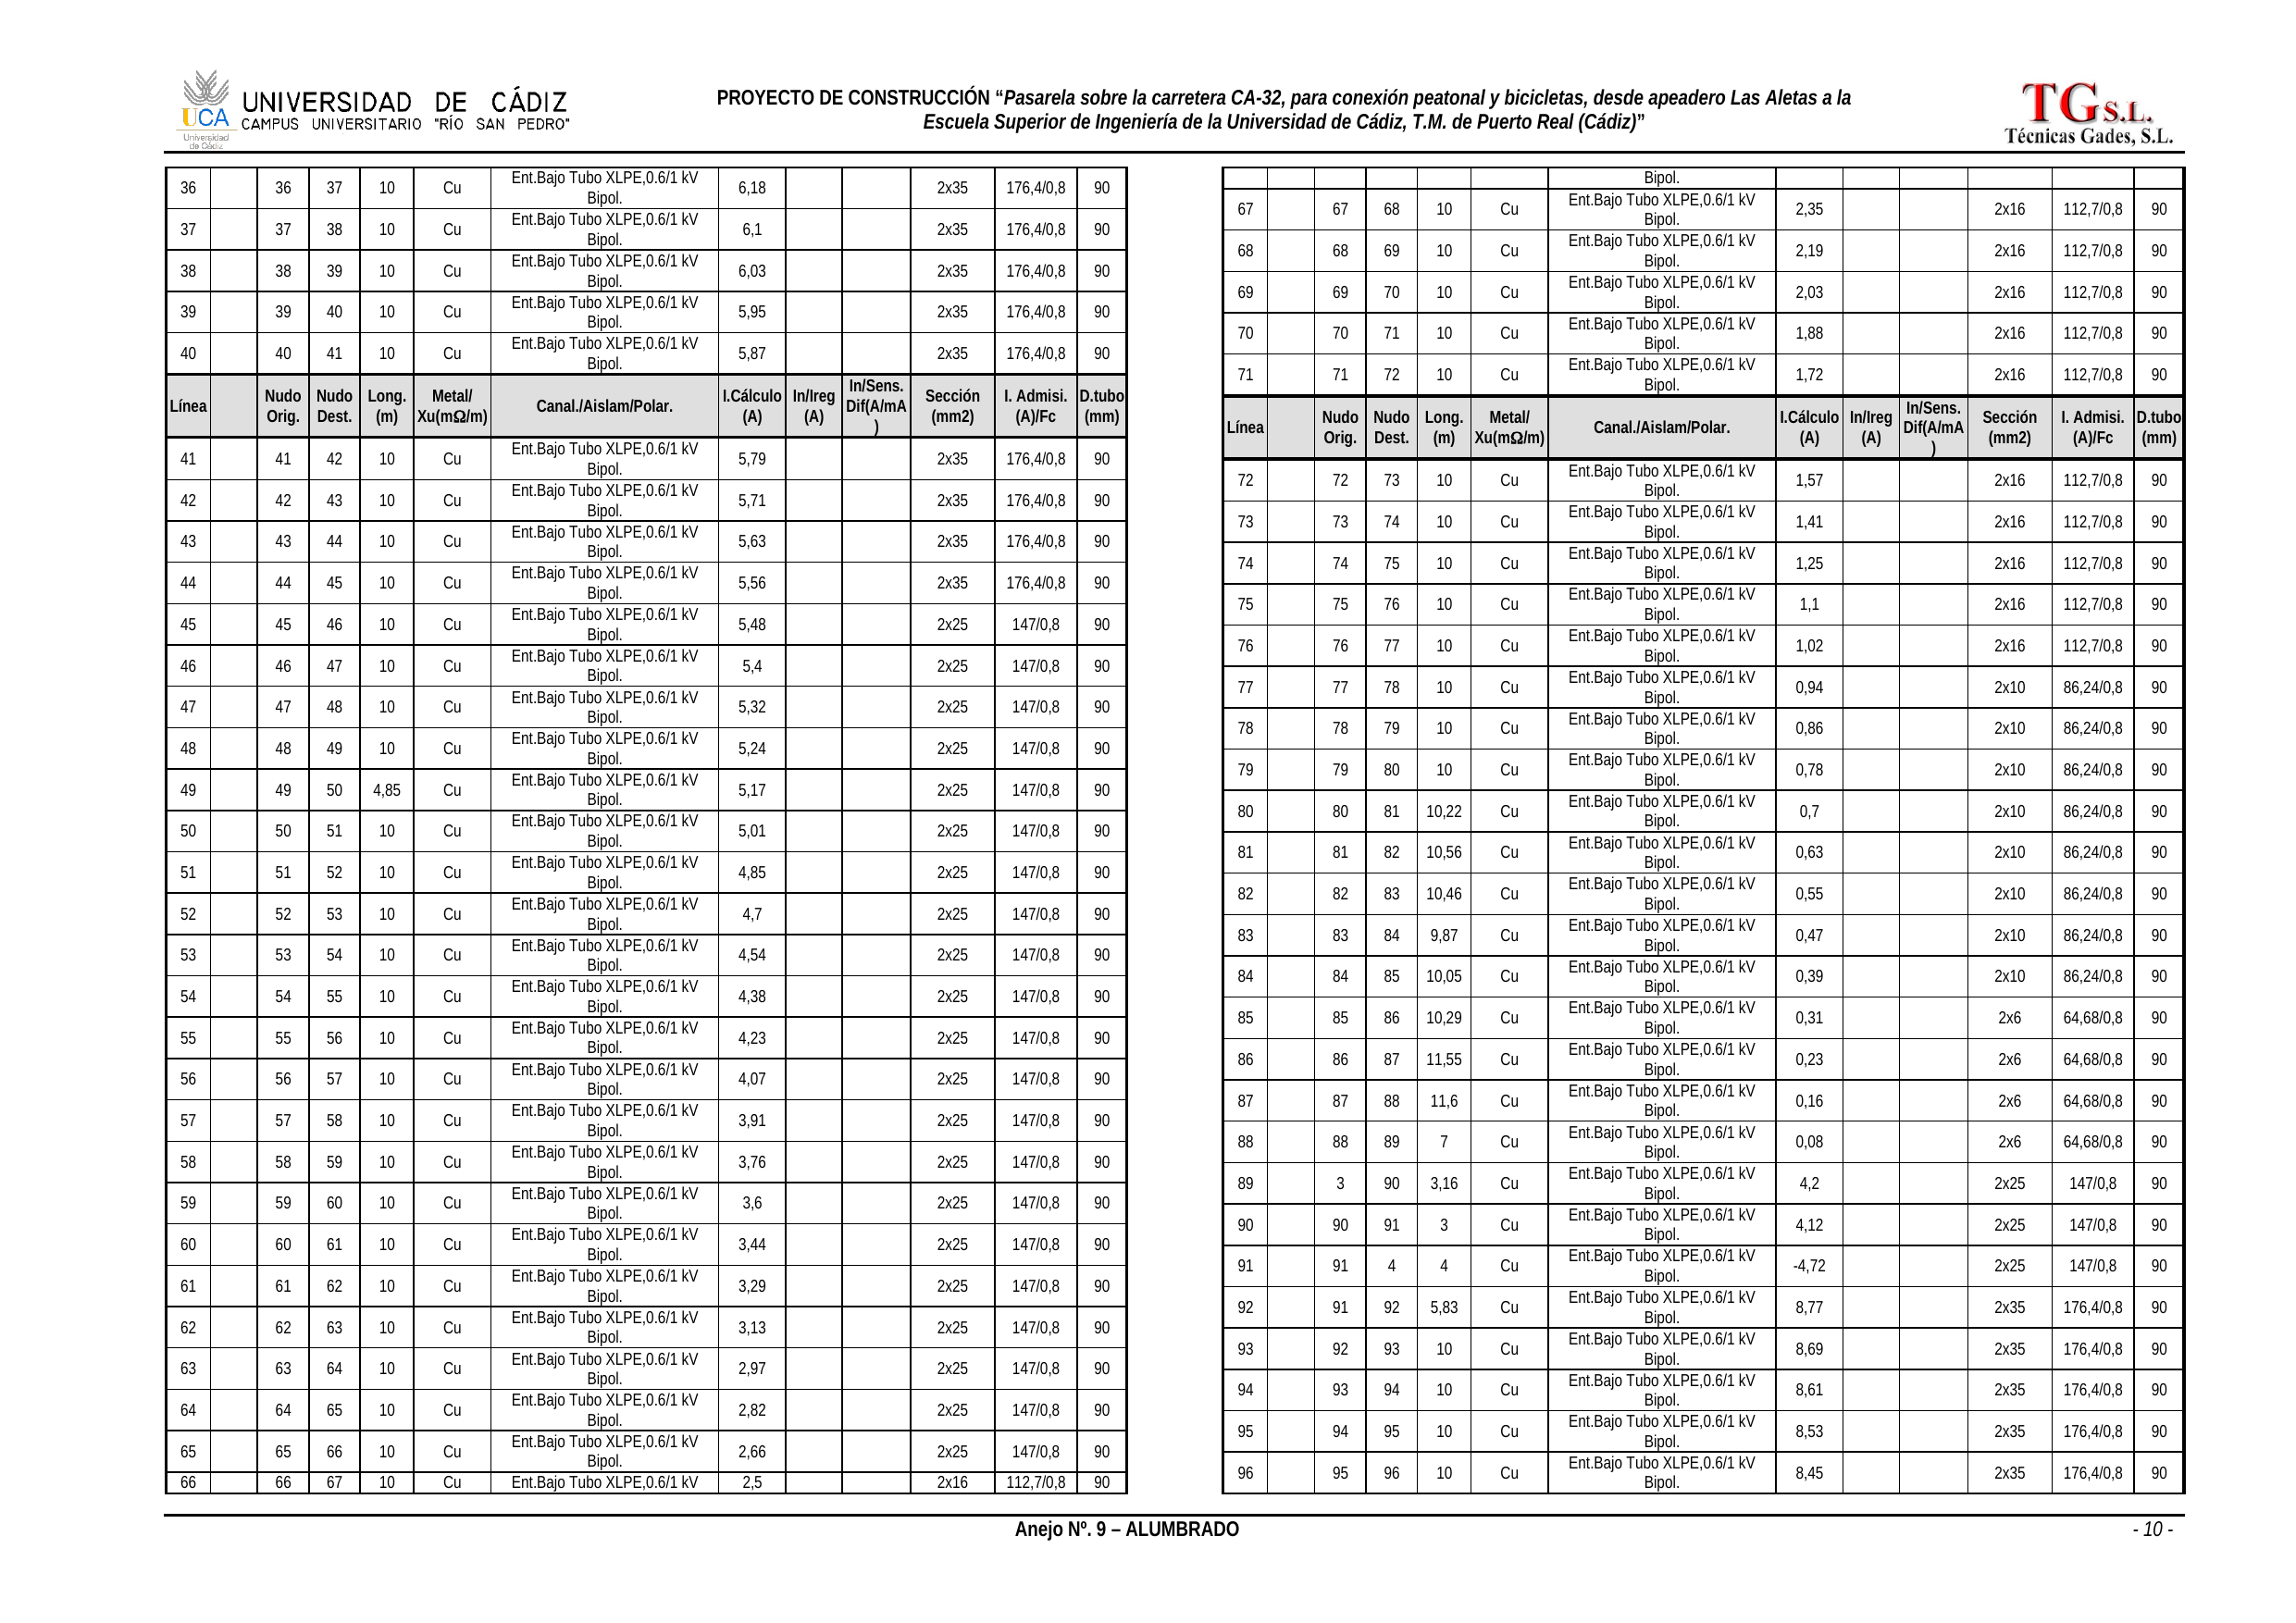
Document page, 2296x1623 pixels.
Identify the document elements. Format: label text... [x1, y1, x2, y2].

table_cell 48 [258, 728, 308, 768]
table_cell 90 [2135, 1329, 2182, 1369]
table_cell 60 [258, 1224, 308, 1264]
table_cell Cu [1471, 585, 1547, 624]
table_cell 8,69 [1777, 1329, 1843, 1369]
table_cell 0,78 [1777, 750, 1843, 789]
table_cell 176,4/0,8 [2053, 1287, 2133, 1327]
table_cell Cu [1471, 190, 1547, 229]
table_cell [843, 439, 910, 478]
table_cell 90 [1078, 1224, 1125, 1264]
table_cell 10 [361, 1142, 413, 1182]
table_cell 10 [361, 1183, 413, 1223]
table_cell 10 [361, 480, 413, 520]
table_cell 8,45 [1777, 1453, 1843, 1493]
table_cell 86 [1224, 1039, 1267, 1079]
table_cell [843, 292, 910, 332]
table_cell [843, 604, 910, 644]
table_cell [843, 1431, 910, 1471]
table_cell [1900, 1121, 1967, 1162]
table_cell 147/0,8 [996, 1142, 1076, 1182]
table_cell [787, 1307, 841, 1347]
table_cell 11,55 [1418, 1039, 1471, 1079]
table_cell Cu [415, 1183, 490, 1223]
table_cell Ent.Bajo Tubo XLPE,0.6/1 kV Bipol. [491, 1390, 718, 1430]
table_cell 86,24/0,8 [2053, 709, 2133, 749]
table_cell 5,32 [719, 687, 785, 727]
table_cell Ent.Bajo Tubo XLPE,0.6/1 kV Bipol. [1549, 1411, 1775, 1451]
table_cell 86,24/0,8 [2053, 873, 2133, 913]
table_cell 91 [1315, 1246, 1365, 1285]
table_cell Ent.Bajo Tubo XLPE,0.6/1 kV Bipol. [1549, 314, 1775, 353]
table_cell 81 [1224, 833, 1267, 873]
table_cell [1843, 915, 1899, 955]
table_cell 81 [1315, 833, 1365, 873]
table_cell 47 [310, 646, 359, 686]
table_cell 40 [168, 333, 210, 373]
table_cell 67 [1367, 168, 1417, 188]
table_cell 37 [168, 209, 210, 249]
table_cell 90 [1367, 1163, 1417, 1203]
table_cell 77 [1315, 667, 1365, 707]
table_cell Cu [415, 1431, 490, 1471]
table_cell 10 [1418, 1411, 1471, 1451]
table_cell Cu [415, 1307, 490, 1347]
table_cell 3,13 [719, 1307, 785, 1347]
table_cell 58 [168, 1142, 210, 1182]
table_cell 59 [310, 1142, 359, 1182]
table_cell 2x25 [912, 976, 994, 1016]
table_cell Cu [415, 209, 490, 249]
table_cell 2x16 [1968, 354, 2052, 394]
table_cell 10 [361, 852, 413, 892]
table_cell 90 [2135, 1370, 2182, 1410]
table_cell [1843, 626, 1899, 665]
table_cell 78 [1367, 667, 1417, 707]
table_cell Ent.Bajo Tubo XLPE,0.6/1 kV Bipol. [1549, 1081, 1775, 1121]
table_cell 0,63 [1777, 833, 1843, 873]
table_cell Cu [415, 687, 490, 727]
table_cell Cu [1471, 1329, 1547, 1369]
table_cell 2x25 [912, 1018, 994, 1058]
table_cell In/Sens. Dif(A/mA) [1900, 398, 1967, 457]
table_cell [1268, 1081, 1314, 1121]
table_cell Ent.Bajo Tubo XLPE,0.6/1 kV Bipol. [1549, 190, 1775, 229]
table_cell [1900, 543, 1967, 583]
table_cell 90 [1078, 168, 1125, 207]
table_cell [1843, 833, 1899, 873]
table_cell 87 [1315, 1081, 1365, 1121]
table_cell Ent.Bajo Tubo XLPE,0.6/1 kV Bipol. [1549, 791, 1775, 831]
table_cell 1,25 [1777, 543, 1843, 583]
table_cell 176,4/0,8 [2053, 1411, 2133, 1451]
table_cell 147/0,8 [996, 770, 1076, 810]
table_cell 2x25 [912, 728, 994, 768]
table_cell 10 [361, 1059, 413, 1099]
table_cell 76 [1224, 626, 1267, 665]
table_cell 90 [1078, 852, 1125, 892]
table_cell 10 [361, 1307, 413, 1347]
table_cell 147/0,8 [996, 812, 1076, 850]
table_cell 176,4/0,8 [996, 439, 1076, 478]
table_cell 147/0,8 [996, 604, 1076, 644]
table_cell Metal/ Xu(m/m) [1471, 398, 1547, 457]
table_cell 57 [310, 1059, 359, 1099]
table_cell [1900, 1039, 1967, 1079]
table_cell Ent.Bajo Tubo XLPE,0.6/1 kV Bipol. [1549, 168, 1775, 188]
table_cell [1268, 873, 1314, 913]
table_cell Ent.Bajo Tubo XLPE,0.6/1 kV Bipol. [491, 292, 718, 332]
table_cell 37 [258, 209, 308, 249]
table_cell [211, 1018, 256, 1058]
table_cell 90 [2135, 1246, 2182, 1285]
table_cell 147/0,8 [996, 935, 1076, 975]
table_cell 10,56 [1418, 833, 1471, 873]
picture [2002, 68, 2176, 151]
table_cell [787, 1142, 841, 1182]
table_cell 8,61 [1777, 1370, 1843, 1410]
table_cell 53 [168, 935, 210, 975]
table_cell Ent.Bajo Tubo XLPE,0.6/1 kV Bipol. [1549, 709, 1775, 749]
table_cell 67 [310, 1473, 359, 1493]
table_cell Cu [1471, 1411, 1547, 1451]
table_cell 95 [1367, 1411, 1417, 1451]
table_cell 4,54 [719, 935, 785, 975]
table_cell 10,29 [1418, 997, 1471, 1037]
table_cell 57 [258, 1100, 308, 1140]
table_cell 96 [1367, 1453, 1417, 1493]
table_cell Sección (mm2) [1968, 398, 2052, 457]
table_cell Nudo Dest. [310, 376, 359, 436]
table_cell 65 [310, 1390, 359, 1430]
table_cell In/Sens. Dif(A/mA) [843, 376, 910, 436]
table_cell Ent.Bajo Tubo XLPE,0.6/1 kV Bipol. [1549, 461, 1775, 501]
table_cell 38 [258, 251, 308, 291]
table_cell 10 [361, 1018, 413, 1058]
table_cell 51 [168, 852, 210, 892]
table_cell 10 [361, 604, 413, 644]
table_cell 147/0,8 [996, 894, 1076, 934]
table_cell [1268, 833, 1314, 873]
table_cell [1268, 667, 1314, 707]
table_cell 38 [168, 251, 210, 291]
table_cell 73 [1315, 502, 1365, 541]
table_cell 10 [361, 251, 413, 291]
table_cell 2x6 [1968, 997, 2052, 1037]
table_cell [1268, 915, 1314, 955]
table_cell 36 [258, 168, 308, 207]
table_cell [787, 770, 841, 810]
table_cell [1843, 1163, 1899, 1203]
table_cell 2x35 [912, 251, 994, 291]
table_cell [843, 1348, 910, 1389]
table_cell 75 [1315, 585, 1365, 624]
table_cell 64 [168, 1390, 210, 1430]
table_cell [1268, 1287, 1314, 1327]
table_cell Cu [415, 522, 490, 562]
table_cell [787, 439, 841, 478]
table_cell Ent.Bajo Tubo XLPE,0.6/1 kV Bipol. [491, 168, 718, 207]
table_cell Cu [415, 1142, 490, 1182]
table_cell 49 [168, 770, 210, 810]
table_cell [1900, 791, 1967, 831]
table_cell [1843, 1205, 1899, 1245]
table_cell 10 [1418, 190, 1471, 229]
table_cell Ent.Bajo Tubo XLPE,0.6/1 kV Bipol. [491, 1348, 718, 1389]
table_cell 147/0,8 [996, 1348, 1076, 1389]
table_cell 65 [258, 1431, 308, 1471]
table_cell [1843, 190, 1899, 229]
table_cell 2x16 [1968, 272, 2052, 312]
table_cell 112,7/0,8 [996, 1473, 1076, 1493]
table_cell [211, 480, 256, 520]
table_cell 2x25 [912, 1266, 994, 1306]
table_cell 2x10 [1968, 667, 2052, 707]
table_cell Cu [1471, 168, 1547, 188]
table_cell 1,1 [1777, 585, 1843, 624]
table_cell 147/0,8 [996, 1390, 1076, 1430]
table_cell 94 [1367, 1370, 1417, 1410]
table_cell [1268, 1039, 1314, 1079]
table_cell 0,86 [1777, 709, 1843, 749]
table_cell [843, 1018, 910, 1058]
table_cell Cu [415, 935, 490, 975]
table_cell 75 [1367, 543, 1417, 583]
table_cell 10 [361, 935, 413, 975]
table_cell 68 [1224, 230, 1267, 270]
table_cell Cu [1471, 997, 1547, 1037]
table_cell [787, 480, 841, 520]
table_cell 0,31 [1777, 997, 1843, 1037]
table_cell 66 [1315, 168, 1365, 188]
table_cell [1843, 314, 1899, 353]
table_cell 4,2 [1777, 1163, 1843, 1203]
table_cell 90 [1078, 1431, 1125, 1471]
table_cell [843, 480, 910, 520]
table_cell 85 [1367, 957, 1417, 997]
table_cell 10 [1418, 354, 1471, 394]
table_cell 90 [2135, 791, 2182, 831]
table_cell Cu [1471, 543, 1547, 583]
table_cell 41 [168, 439, 210, 478]
table_cell 0,08 [1777, 1121, 1843, 1162]
table_cell 112,7/0,8 [2053, 314, 2133, 353]
table_cell Ent.Bajo Tubo XLPE,0.6/1 kV Bipol. [1549, 667, 1775, 707]
table_cell Ent.Bajo Tubo XLPE,0.6/1 kV Bipol. [1549, 1163, 1775, 1203]
table_cell 2x25 [912, 646, 994, 686]
table_cell 40 [258, 333, 308, 373]
table_cell 41 [258, 439, 308, 478]
table_cell 8,77 [1777, 1287, 1843, 1327]
table_cell 176,4/0,8 [2053, 1453, 2133, 1493]
table_cell Ent.Bajo Tubo XLPE,0.6/1 kV Bipol. [1549, 1121, 1775, 1162]
table_cell 3,6 [719, 1183, 785, 1223]
table_cell Ent.Bajo Tubo XLPE,0.6/1 kV Bipol. [1549, 1329, 1775, 1369]
table_cell 90 [2135, 667, 2182, 707]
table_cell Cu [1471, 626, 1547, 665]
table_cell [1268, 1411, 1314, 1451]
table_cell 90 [2135, 1411, 2182, 1451]
table_cell 94 [1315, 1411, 1365, 1451]
table_cell Cu [1471, 1039, 1547, 1079]
table_cell [1843, 502, 1899, 541]
table_cell 147/0,8 [2053, 1205, 2133, 1245]
table_cell Cu [415, 894, 490, 934]
table_cell [843, 728, 910, 768]
table_cell 5,87 [719, 333, 785, 373]
table_cell 5,79 [719, 439, 785, 478]
table_cell [843, 333, 910, 373]
table_cell Long. (m) [361, 376, 413, 436]
table_cell 2x10 [1968, 709, 2052, 749]
table_cell 9,87 [1418, 915, 1471, 955]
table_cell 5,71 [719, 480, 785, 520]
table_cell Cu [415, 728, 490, 768]
table_cell Ent.Bajo Tubo XLPE,0.6/1 kV Bipol. [491, 894, 718, 934]
table_cell 2x10 [1968, 750, 2052, 789]
table_cell [1843, 957, 1899, 997]
table_cell [843, 1266, 910, 1306]
table_cell Cu [415, 251, 490, 291]
table_cell 10 [361, 439, 413, 478]
table_cell 69 [1224, 272, 1267, 312]
table_cell 2x25 [912, 770, 994, 810]
table_cell 90 [2135, 997, 2182, 1037]
table_cell 80 [1224, 791, 1267, 831]
table_cell 73 [1224, 502, 1267, 541]
table_cell [1268, 791, 1314, 831]
table_cell 10 [361, 1100, 413, 1140]
table_cell 43 [168, 522, 210, 562]
table_cell 2x35 [912, 522, 994, 562]
table_cell 10 [1418, 1370, 1471, 1410]
table_cell Cu [415, 563, 490, 602]
table_cell [1843, 272, 1899, 312]
table_cell 87 [1367, 1039, 1417, 1079]
table_cell [843, 209, 910, 249]
table_cell [1900, 1329, 1967, 1369]
table_cell 1,88 [1777, 314, 1843, 353]
table_cell 90 [1078, 1059, 1125, 1099]
table_cell Ent.Bajo Tubo XLPE,0.6/1 kV Bipol. [491, 1224, 718, 1264]
table_cell [843, 894, 910, 934]
table_cell Cu [415, 480, 490, 520]
table_cell [787, 646, 841, 686]
table_cell [1900, 1370, 1967, 1410]
table_cell 93 [1315, 1370, 1365, 1410]
table_cell Ent.Bajo Tubo XLPE,0.6/1 kV Bipol. [491, 563, 718, 602]
table_cell 10 [1418, 1329, 1471, 1369]
table_cell [843, 1142, 910, 1182]
table_cell 10 [361, 1348, 413, 1389]
table_cell [787, 1473, 841, 1493]
table_cell 90 [2135, 1039, 2182, 1079]
table_cell 45 [258, 604, 308, 644]
table_cell 1,02 [1777, 626, 1843, 665]
table_cell 48 [168, 728, 210, 768]
table_cell 1,72 [1777, 354, 1843, 394]
table_cell D.tubo (mm) [1078, 376, 1125, 436]
table_cell 90 [1078, 935, 1125, 975]
table_cell 55 [258, 1018, 308, 1058]
table_cell 2x35 [1968, 1287, 2052, 1327]
table_cell 3 [1418, 1205, 1471, 1245]
table_cell [1268, 543, 1314, 583]
table_cell 81 [1367, 791, 1417, 831]
table_cell [843, 1390, 910, 1430]
table_cell 176,4/0,8 [996, 333, 1076, 373]
table_cell 176,4/0,8 [996, 480, 1076, 520]
table_cell 90 [1078, 1348, 1125, 1389]
table_cell [1900, 873, 1967, 913]
table_cell Cu [1471, 1081, 1547, 1121]
table_cell 77 [1367, 626, 1417, 665]
table_cell [1900, 272, 1967, 312]
table_cell 10 [1418, 626, 1471, 665]
table_cell 45 [168, 604, 210, 644]
table_cell 93 [1224, 1329, 1267, 1369]
table_cell 90 [2135, 502, 2182, 541]
table_cell Ent.Bajo Tubo XLPE,0.6/1 kV Bipol. [491, 1473, 718, 1493]
table_cell 10 [361, 976, 413, 1016]
table_cell 90 [2135, 750, 2182, 789]
table_cell 68 [1315, 230, 1365, 270]
table_cell 71 [1224, 354, 1267, 394]
table_cell 59 [258, 1183, 308, 1223]
table_cell [787, 1059, 841, 1099]
table_cell 0,94 [1777, 667, 1843, 707]
table_cell 90 [2135, 1081, 2182, 1121]
table_cell [843, 1473, 910, 1493]
table_cell 147/0,8 [996, 1224, 1076, 1264]
table_cell [211, 1473, 256, 1493]
table_cell [1900, 168, 1967, 188]
table_cell 89 [1367, 1121, 1417, 1162]
table_cell 66 [168, 1473, 210, 1493]
table_cell 83 [1224, 915, 1267, 955]
table_cell [1268, 1246, 1314, 1285]
table_cell [1900, 1287, 1967, 1327]
table_cell [787, 687, 841, 727]
table_cell [1268, 502, 1314, 541]
table_cell [1843, 667, 1899, 707]
table_cell 10 [361, 209, 413, 249]
table_cell 64,68/0,8 [2053, 1081, 2133, 1121]
table_cell 10 [361, 894, 413, 934]
table_cell 78 [1224, 709, 1267, 749]
table_cell [787, 209, 841, 249]
table_cell Cu [415, 812, 490, 850]
table_cell 112,7/0,8 [2053, 354, 2133, 394]
table_cell Ent.Bajo Tubo XLPE,0.6/1 kV Bipol. [1549, 750, 1775, 789]
table_cell 10 [361, 168, 413, 207]
table_cell 90 [1078, 1142, 1125, 1182]
table_cell 2x16 [1968, 461, 2052, 501]
table_cell [1268, 314, 1314, 353]
table_cell Cu [1471, 461, 1547, 501]
table_cell [211, 439, 256, 478]
table_cell 90 [2135, 585, 2182, 624]
table_cell 5,4 [719, 646, 785, 686]
table_cell [1900, 750, 1967, 789]
table_cell 90 [1078, 976, 1125, 1016]
table_cell [1900, 667, 1967, 707]
table_cell 66 [310, 1431, 359, 1471]
table_cell 147/0,8 [996, 687, 1076, 727]
table_cell 112,7/0,8 [2053, 626, 2133, 665]
table_cell 56 [310, 1018, 359, 1058]
table_cell 3,29 [719, 1266, 785, 1306]
table_cell [1843, 354, 1899, 394]
table_cell Ent.Bajo Tubo XLPE,0.6/1 kV Bipol. [491, 1100, 718, 1140]
table_cell 2x16 [1968, 626, 2052, 665]
table_cell 39 [168, 292, 210, 332]
table_cell [1843, 230, 1899, 270]
table_cell 70 [1224, 314, 1267, 353]
table_cell 43 [258, 522, 308, 562]
table_cell 147/0,8 [996, 728, 1076, 768]
table_cell [787, 976, 841, 1016]
table_cell 112,7/0,8 [2053, 543, 2133, 583]
table_cell 64 [258, 1390, 308, 1430]
table_cell 50 [258, 812, 308, 850]
table_cell [787, 522, 841, 562]
table_cell 90 [2135, 1163, 2182, 1203]
table_cell 86,24/0,8 [2053, 791, 2133, 831]
table_cell [1900, 626, 1967, 665]
table_cell Ent.Bajo Tubo XLPE,0.6/1 kV Bipol. [491, 1142, 718, 1182]
table_cell [211, 209, 256, 249]
table_cell 7 [1418, 1121, 1471, 1162]
table_cell 90 [2135, 833, 2182, 873]
table_cell 95 [1224, 1411, 1267, 1451]
table_cell [1843, 750, 1899, 789]
table_cell 0,16 [1777, 1081, 1843, 1121]
table_cell 10 [1418, 314, 1471, 353]
table_cell Cu [1471, 1370, 1547, 1410]
table_cell 0,55 [1777, 873, 1843, 913]
table_cell [787, 894, 841, 934]
table_cell 4,85 [719, 852, 785, 892]
table_cell 75 [1224, 585, 1267, 624]
table_cell 2x16 [1968, 502, 2052, 541]
table_cell 90 [1078, 480, 1125, 520]
table_cell 46 [310, 604, 359, 644]
table_cell 90 [2135, 1287, 2182, 1327]
table_cell 112,7/0,8 [2053, 585, 2133, 624]
table_cell [787, 852, 841, 892]
table_cell 48 [310, 687, 359, 727]
table_cell Ent.Bajo Tubo XLPE,0.6/1 kV Bipol. [1549, 230, 1775, 270]
table_cell [787, 1348, 841, 1389]
table_cell [787, 812, 841, 850]
table_cell 2x10 [1968, 957, 2052, 997]
table_cell 4,38 [719, 976, 785, 1016]
table_cell 2x25 [912, 1183, 994, 1223]
table_cell 2x25 [912, 1100, 994, 1140]
table_cell 70 [1315, 314, 1365, 353]
table_cell 147/0,8 [996, 1100, 1076, 1140]
table_cell 44 [258, 563, 308, 602]
table_cell [843, 1307, 910, 1347]
table_cell [211, 604, 256, 644]
table_cell [211, 251, 256, 291]
table_cell Cu [1471, 272, 1547, 312]
table_cell 5,24 [719, 728, 785, 768]
table_cell [211, 333, 256, 373]
table_cell 112,7/0,8 [2053, 461, 2133, 501]
table_cell 90 [2135, 709, 2182, 749]
table_cell Ent.Bajo Tubo XLPE,0.6/1 kV Bipol. [491, 812, 718, 850]
table_cell 67 [1315, 190, 1365, 229]
table_cell [211, 1183, 256, 1223]
table_cell 67 [1224, 190, 1267, 229]
table_cell 10 [361, 646, 413, 686]
table_cell [1843, 1287, 1899, 1327]
table_cell Cu [1471, 750, 1547, 789]
table_cell 2x35 [912, 480, 994, 520]
table_cell [1843, 1453, 1899, 1493]
table_cell [1843, 1329, 1899, 1369]
table_cell 42 [310, 439, 359, 478]
table_cell 92 [1315, 1329, 1365, 1369]
table_cell 8,53 [1777, 1411, 1843, 1451]
table_cell [211, 1224, 256, 1264]
table_cell [1268, 272, 1314, 312]
table_cell 2x6 [1968, 1081, 2052, 1121]
table_cell 2x35 [912, 209, 994, 249]
table_cell [1900, 915, 1967, 955]
table_cell Cu [415, 1100, 490, 1140]
table_cell Ent.Bajo Tubo XLPE,0.6/1 kV Bipol. [491, 770, 718, 810]
table_cell 2,03 [1777, 272, 1843, 312]
table_cell [1843, 709, 1899, 749]
table_cell 10 [361, 1266, 413, 1306]
table_cell 5,17 [719, 770, 785, 810]
table_cell 4,7 [719, 894, 785, 934]
table_cell 66 [1224, 168, 1267, 188]
table_cell 90 [1224, 1205, 1267, 1245]
table_cell Cu [1471, 314, 1547, 353]
table_cell Ent.Bajo Tubo XLPE,0.6/1 kV Bipol. [491, 480, 718, 520]
table_cell Ent.Bajo Tubo XLPE,0.6/1 kV Bipol. [491, 976, 718, 1016]
table_cell 63 [168, 1348, 210, 1389]
table_cell [211, 728, 256, 768]
table_cell 2x35 [912, 168, 994, 207]
table_cell 90 [1078, 1307, 1125, 1347]
table_cell 76 [1315, 626, 1365, 665]
table_cell 90 [2135, 873, 2182, 913]
table_cell Cu [415, 292, 490, 332]
table_cell [1843, 168, 1899, 188]
table_cell 90 [1078, 251, 1125, 291]
table_cell 69 [1315, 272, 1365, 312]
table_cell Ent.Bajo Tubo XLPE,0.6/1 kV Bipol. [1549, 1453, 1775, 1493]
table_cell 2x10 [1968, 833, 2052, 873]
table_cell Ent.Bajo Tubo XLPE,0.6/1 kV Bipol. [1549, 997, 1775, 1037]
table_cell 2x25 [912, 1390, 994, 1430]
table_cell 2x25 [1968, 1246, 2052, 1285]
table_cell Cu [415, 604, 490, 644]
table_cell 74 [1367, 502, 1417, 541]
table_cell Cu [1471, 1287, 1547, 1327]
table_cell [1900, 230, 1967, 270]
table_cell 44 [168, 563, 210, 602]
table_cell 176,4/0,8 [2053, 1370, 2133, 1410]
table_cell 112,7/0,8 [2053, 190, 2133, 229]
table_cell 90 [2135, 230, 2182, 270]
table_cell 176,4/0,8 [996, 209, 1076, 249]
table_cell 86 [1315, 1039, 1365, 1079]
table_cell [1268, 1453, 1314, 1493]
table_cell 5,48 [719, 604, 785, 644]
table_cell 74 [1224, 543, 1267, 583]
table_cell Línea [1224, 398, 1267, 457]
table_cell 90 [1078, 1473, 1125, 1493]
table_cell -4,72 [1777, 1246, 1843, 1285]
table_cell 88 [1315, 1121, 1365, 1162]
table_cell [211, 976, 256, 1016]
table_cell [211, 935, 256, 975]
table_cell 87 [1224, 1081, 1267, 1121]
table_cell 39 [310, 251, 359, 291]
table_cell [1900, 585, 1967, 624]
table_cell 47 [258, 687, 308, 727]
table_cell [787, 1100, 841, 1140]
table_cell Cu [415, 333, 490, 373]
table_cell 91 [1315, 1287, 1365, 1327]
table_cell 90 [1078, 728, 1125, 768]
table_cell 2x16 [1968, 543, 2052, 583]
table_cell 60 [310, 1183, 359, 1223]
table_cell 51 [258, 852, 308, 892]
table_cell Cu [1471, 667, 1547, 707]
table_cell 147/0,8 [996, 1307, 1076, 1347]
table_cell 90 [2135, 1453, 2182, 1493]
table_cell [211, 292, 256, 332]
table_cell Cu [415, 1348, 490, 1389]
table_cell Ent.Bajo Tubo XLPE,0.6/1 kV Bipol. [491, 1307, 718, 1347]
table_cell [211, 1390, 256, 1430]
table_cell Cu [415, 439, 490, 478]
table_cell 5,63 [719, 522, 785, 562]
table_cell 2x10 [1968, 791, 2052, 831]
table_cell 50 [310, 770, 359, 810]
table_cell Cu [1471, 1453, 1547, 1493]
table_cell 72 [1367, 354, 1417, 394]
table_cell 2x16 [1968, 314, 2052, 353]
table_cell 176,4/0,8 [996, 563, 1076, 602]
table_cell Cu [415, 852, 490, 892]
table_cell [1268, 585, 1314, 624]
table_cell 2x10 [1968, 915, 2052, 955]
table_cell 147/0,8 [996, 976, 1076, 1016]
table_cell D.tubo (mm) [2135, 398, 2182, 457]
table_cell 2x25 [912, 1224, 994, 1264]
table_cell Ent.Bajo Tubo XLPE,0.6/1 kV Bipol. [491, 604, 718, 644]
table_cell 10 [361, 292, 413, 332]
table_cell 42 [258, 480, 308, 520]
table_cell 10 [1418, 543, 1471, 583]
table_cell 89 [1224, 1163, 1267, 1203]
table_cell [1843, 873, 1899, 913]
table_cell [843, 563, 910, 602]
table_cell 86,24/0,8 [2053, 915, 2133, 955]
table_cell 10 [361, 687, 413, 727]
table_cell 61 [168, 1266, 210, 1306]
table_cell 64 [310, 1348, 359, 1389]
table_cell [787, 333, 841, 373]
table_cell 90 [1078, 333, 1125, 373]
table_cell 147/0,8 [2053, 1163, 2133, 1203]
table_cell 58 [258, 1142, 308, 1182]
table_cell 95 [1315, 1453, 1365, 1493]
table_cell 5,01 [719, 812, 785, 850]
table_cell 2x25 [912, 1307, 994, 1347]
table_cell 10 [361, 333, 413, 373]
table_cell 4,23 [719, 1018, 785, 1058]
table_cell [1900, 354, 1967, 394]
table_cell In/Ireg (A) [1843, 398, 1899, 457]
table_cell 88 [1367, 1081, 1417, 1121]
table_cell Ent.Bajo Tubo XLPE,0.6/1 kV Bipol. [491, 1059, 718, 1099]
table_cell Metal/ Xu(m/m) [415, 376, 490, 436]
table_cell [211, 1100, 256, 1140]
table_cell 38 [310, 209, 359, 249]
table_cell 76 [1367, 585, 1417, 624]
table_cell [1900, 502, 1967, 541]
table_cell 147/0,8 [996, 646, 1076, 686]
table_cell 2x16 [1968, 230, 2052, 270]
table_cell 47 [168, 687, 210, 727]
table_cell 2x35 [912, 439, 994, 478]
table_cell [787, 935, 841, 975]
table_cell 83 [1315, 915, 1365, 955]
table_cell Cu [1471, 502, 1547, 541]
table_cell 10,05 [1418, 957, 1471, 997]
table_cell [787, 1018, 841, 1058]
table_cell 2x6 [1968, 1039, 2052, 1079]
table_cell Ent.Bajo Tubo XLPE,0.6/1 kV Bipol. [1549, 1205, 1775, 1245]
table_cell 2x25 [1968, 1205, 2052, 1245]
table_cell [211, 894, 256, 934]
table_cell 64,68/0,8 [2053, 1121, 2133, 1162]
table_cell 71 [1315, 354, 1365, 394]
table_cell Ent.Bajo Tubo XLPE,0.6/1 kV Bipol. [491, 1018, 718, 1058]
table_cell [1900, 1246, 1967, 1285]
table_cell [1268, 230, 1314, 270]
table_cell [843, 687, 910, 727]
table_cell 86,24/0,8 [2053, 957, 2133, 997]
table_cell Ent.Bajo Tubo XLPE,0.6/1 kV Bipol. [491, 687, 718, 727]
table_cell 2,35 [1777, 190, 1843, 229]
table_cell 56 [168, 1059, 210, 1099]
table_cell 62 [258, 1307, 308, 1347]
table_cell 176,4/0,8 [996, 292, 1076, 332]
table_cell [211, 852, 256, 892]
table_cell [211, 1266, 256, 1306]
table_cell [1843, 1246, 1899, 1285]
table_cell 10 [361, 1473, 413, 1493]
table_cell 90 [1078, 646, 1125, 686]
table_cell 176,4/0,8 [996, 251, 1076, 291]
table_cell 80 [1315, 791, 1365, 831]
table_cell Ent.Bajo Tubo XLPE,0.6/1 kV Bipol. [1549, 1370, 1775, 1410]
table_cell 2x25 [1968, 1163, 2052, 1203]
table_cell I. Admisi. (A)/Fc [996, 376, 1076, 436]
table_cell Ent.Bajo Tubo XLPE,0.6/1 kV Bipol. [1549, 585, 1775, 624]
table_cell Long. (m) [1418, 398, 1471, 457]
table_cell [787, 251, 841, 291]
table_cell 90 [2135, 543, 2182, 583]
table_cell 1,57 [1777, 461, 1843, 501]
table_cell 176,4/0,8 [2053, 1329, 2133, 1369]
table_cell 85 [1315, 997, 1365, 1037]
table_cell 10 [361, 1224, 413, 1264]
table_cell Ent.Bajo Tubo XLPE,0.6/1 kV Bipol. [491, 646, 718, 686]
table_cell 2x35 [912, 563, 994, 602]
table_cell Cu [415, 646, 490, 686]
table_cell 55 [168, 1018, 210, 1058]
table_cell 65 [168, 1431, 210, 1471]
table_cell 90 [1078, 439, 1125, 478]
table_cell [843, 251, 910, 291]
table_cell [787, 604, 841, 644]
table_cell [843, 852, 910, 892]
table_cell 90 [2135, 1121, 2182, 1162]
table_cell [787, 1431, 841, 1471]
table_cell 10 [1418, 709, 1471, 749]
table_cell 91 [1367, 1205, 1417, 1245]
table_cell 90 [1078, 1100, 1125, 1140]
table_cell 147/0,8 [996, 1431, 1076, 1471]
table_cell 63 [310, 1307, 359, 1347]
table_cell [1268, 750, 1314, 789]
table_cell 84 [1367, 915, 1417, 955]
table_cell [211, 1059, 256, 1099]
table_cell 90 [1078, 522, 1125, 562]
table_cell 80 [1367, 750, 1417, 789]
table_cell [1900, 1411, 1967, 1451]
table_cell [1900, 833, 1967, 873]
table_cell 57 [168, 1100, 210, 1140]
table_cell 2x25 [912, 1348, 994, 1389]
table_cell 5,95 [719, 292, 785, 332]
table_cell Ent.Bajo Tubo XLPE,0.6/1 kV Bipol. [491, 522, 718, 562]
table_cell 90 [1078, 770, 1125, 810]
table_cell 79 [1315, 750, 1365, 789]
table_cell 90 [1078, 687, 1125, 727]
table_cell [787, 1183, 841, 1223]
table_cell 90 [1078, 563, 1125, 602]
table_cell 90 [1078, 1266, 1125, 1306]
table_cell Ent.Bajo Tubo XLPE,0.6/1 kV Bipol. [1549, 915, 1775, 955]
table_cell [1900, 314, 1967, 353]
table_cell 2,5 [719, 1473, 785, 1493]
table_cell 2x25 [912, 894, 994, 934]
table_cell 0,47 [1777, 915, 1843, 955]
table_cell [843, 168, 910, 207]
table_cell 4,85 [361, 770, 413, 810]
table_cell 55 [310, 976, 359, 1016]
table_cell 4,07 [719, 1059, 785, 1099]
table_cell 2x25 [912, 1059, 994, 1099]
table_cell 176,4/0,8 [996, 168, 1076, 207]
table_cell 68 [1367, 190, 1417, 229]
table_cell 2x10 [1968, 873, 2052, 913]
table_cell Cu [415, 976, 490, 1016]
table_cell 3,16 [1418, 1163, 1471, 1203]
table_cell [211, 1142, 256, 1182]
table_cell 0,23 [1777, 1039, 1843, 1079]
table_cell 90 [1078, 292, 1125, 332]
table_cell 64,68/0,8 [2053, 1039, 2133, 1079]
table_cell [211, 812, 256, 850]
table_cell 4,12 [1777, 1205, 1843, 1245]
table_cell 54 [168, 976, 210, 1016]
table_cell 2x16 [1968, 585, 2052, 624]
table_cell Ent.Bajo Tubo XLPE,0.6/1 kV Bipol. [491, 1266, 718, 1306]
table_cell Cu [1471, 791, 1547, 831]
table_cell [1843, 1121, 1899, 1162]
table_cell 90 [2135, 626, 2182, 665]
table_cell [1900, 1205, 1967, 1245]
table_cell 53 [258, 935, 308, 975]
table_cell [1843, 1081, 1899, 1121]
table_cell 112,7/0,8 [2053, 502, 2133, 541]
table_cell 91 [1224, 1246, 1267, 1285]
table_cell 79 [1367, 709, 1417, 749]
table_cell 3,76 [719, 1142, 785, 1182]
table_cell [1268, 709, 1314, 749]
table_cell 10 [1418, 230, 1471, 270]
table_cell [1843, 791, 1899, 831]
table_cell 84 [1315, 957, 1365, 997]
table_cell [787, 1224, 841, 1264]
table_cell 10 [361, 563, 413, 602]
table_cell 69 [1367, 230, 1417, 270]
table_cell [211, 522, 256, 562]
table_cell 11,6 [1418, 1081, 1471, 1121]
table_cell 90 [1078, 1018, 1125, 1058]
table_cell Cu [1471, 230, 1547, 270]
table_cell [211, 687, 256, 727]
table_cell 49 [258, 770, 308, 810]
table_cell 72 [1315, 461, 1365, 501]
table_cell [1268, 1121, 1314, 1162]
table_cell 3,44 [719, 1224, 785, 1264]
table_cell 2x35 [1968, 1411, 2052, 1451]
table_cell 52 [168, 894, 210, 934]
table_cell [1843, 997, 1899, 1037]
table_cell Ent.Bajo Tubo XLPE,0.6/1 kV Bipol. [1549, 957, 1775, 997]
table_cell 90 [1078, 1183, 1125, 1223]
table_cell Nudo Orig. [1315, 398, 1365, 457]
table_cell 10 [1418, 667, 1471, 707]
table_cell 82 [1224, 873, 1267, 913]
table_cell 90 [2135, 1205, 2182, 1245]
table_cell [1843, 585, 1899, 624]
table_cell [1268, 1205, 1314, 1245]
table_cell I.Cálculo (A) [719, 376, 785, 436]
table_cell 2,19 [1777, 230, 1843, 270]
table_cell 147/0,8 [996, 852, 1076, 892]
table_cell 58 [310, 1100, 359, 1140]
table_cell [1900, 1081, 1967, 1121]
table_cell 5,56 [719, 563, 785, 602]
table_cell 90 [1078, 894, 1125, 934]
table_cell 147/0,8 [996, 1183, 1076, 1223]
table_cell 112,7/0,8 [2053, 168, 2133, 188]
table_cell [211, 1307, 256, 1347]
table_cell [1268, 1329, 1314, 1369]
table_cell [787, 728, 841, 768]
picture [174, 68, 576, 151]
table_cell [1268, 997, 1314, 1037]
table_cell 1,41 [1777, 502, 1843, 541]
table_cell Ent.Bajo Tubo XLPE,0.6/1 kV Bipol. [1549, 1246, 1775, 1285]
table_cell 78 [1315, 709, 1365, 749]
table_cell 53 [310, 894, 359, 934]
table_cell 2x25 [912, 604, 994, 644]
table_cell 70 [1367, 272, 1417, 312]
table_cell [787, 1266, 841, 1306]
table_cell 79 [1224, 750, 1267, 789]
table_cell 61 [258, 1266, 308, 1306]
table_cell 92 [1224, 1287, 1267, 1327]
table_cell Ent.Bajo Tubo XLPE,0.6/1 kV Bipol. [491, 439, 718, 478]
table_cell 10 [361, 522, 413, 562]
table_cell 112,7/0,8 [2053, 272, 2133, 312]
table_cell 2x35 [912, 333, 994, 373]
table_cell Ent.Bajo Tubo XLPE,0.6/1 kV Bipol. [491, 209, 718, 249]
table_cell [787, 168, 841, 207]
table_cell In/Ireg (A) [787, 376, 841, 436]
table_cell 90 [2135, 957, 2182, 997]
table_cell Ent.Bajo Tubo XLPE,0.6/1 kV Bipol. [491, 852, 718, 892]
table_cell 2x25 [912, 1431, 994, 1471]
table_cell 52 [310, 852, 359, 892]
table_cell 59 [168, 1183, 210, 1223]
table_cell Cu [1471, 709, 1547, 749]
table_cell 50 [168, 812, 210, 850]
table_cell [1268, 1370, 1314, 1410]
table_cell 2x25 [912, 812, 994, 850]
table_cell 147/0,8 [996, 1018, 1076, 1058]
table_cell 86 [1367, 997, 1417, 1037]
table_cell 10 [361, 1431, 413, 1471]
table_cell [1900, 1163, 1967, 1203]
table_cell Cu [1471, 957, 1547, 997]
table_cell 2x25 [912, 935, 994, 975]
table_cell 90 [1078, 1390, 1125, 1430]
table_cell 2x35 [1968, 1329, 2052, 1369]
table_cell Ent.Bajo Tubo XLPE,0.6/1 kV Bipol. [1549, 543, 1775, 583]
table_cell 39 [258, 292, 308, 332]
table_cell 0,39 [1777, 957, 1843, 997]
table_cell [787, 1390, 841, 1430]
table_cell Ent.Bajo Tubo XLPE,0.6/1 kV Bipol. [1549, 873, 1775, 913]
table_cell 10 [361, 728, 413, 768]
table_cell Canal./Aislam/Polar. [491, 376, 718, 436]
table_cell 43 [310, 480, 359, 520]
table_cell 42 [168, 480, 210, 520]
table_cell [843, 1100, 910, 1140]
table_cell 2x16 [1968, 168, 2052, 188]
table_cell 72 [1224, 461, 1267, 501]
table_cell I.Cálculo (A) [1777, 398, 1843, 457]
table_cell [1843, 1411, 1899, 1451]
table_cell 56 [258, 1059, 308, 1099]
table_cell 2x35 [1968, 1453, 2052, 1493]
table_cell 44 [310, 522, 359, 562]
table_cell [1268, 1163, 1314, 1203]
table_cell Canal./Aislam/Polar. [1549, 398, 1775, 457]
table_cell 2x16 [912, 1473, 994, 1493]
table_cell 90 [2135, 190, 2182, 229]
table_cell [843, 812, 910, 850]
table_cell Cu [415, 1390, 490, 1430]
table_cell 86,24/0,8 [2053, 667, 2133, 707]
table_cell 90 [1078, 209, 1125, 249]
table_cell I. Admisi. (A)/Fc [2053, 398, 2133, 457]
table_cell 66 [258, 1473, 308, 1493]
table_cell 10 [1418, 585, 1471, 624]
table_cell [211, 1431, 256, 1471]
table_cell 2x25 [912, 687, 994, 727]
table_cell 2,97 [719, 1348, 785, 1389]
table_cell Ent.Bajo Tubo XLPE,0.6/1 kV Bipol. [1549, 272, 1775, 312]
table_cell 54 [310, 935, 359, 975]
table_cell 90 [2135, 354, 2182, 394]
table_cell 54 [258, 976, 308, 1016]
table_cell 4 [1367, 1246, 1417, 1285]
table_cell 90 [2135, 314, 2182, 353]
table_cell 83 [1367, 873, 1417, 913]
table_cell [1843, 543, 1899, 583]
table_cell 86,24/0,8 [2053, 833, 2133, 873]
table_cell [1268, 190, 1314, 229]
table_cell 82 [1367, 833, 1417, 873]
table_cell [843, 770, 910, 810]
table_cell [1268, 461, 1314, 501]
table_cell 62 [168, 1307, 210, 1347]
table_cell [211, 168, 256, 207]
table_cell Cu [415, 168, 490, 207]
table_cell Ent.Bajo Tubo XLPE,0.6/1 kV Bipol. [1549, 502, 1775, 541]
table_cell 82 [1315, 873, 1365, 913]
table_cell Ent.Bajo Tubo XLPE,0.6/1 kV Bipol. [491, 728, 718, 768]
table_cell [211, 563, 256, 602]
table_cell Línea [168, 376, 210, 436]
table_cell 147/0,8 [2053, 1246, 2133, 1285]
table_cell Ent.Bajo Tubo XLPE,0.6/1 kV Bipol. [491, 333, 718, 373]
table_cell 74 [1315, 543, 1365, 583]
table_cell [843, 646, 910, 686]
table_cell 41 [310, 333, 359, 373]
table_cell 85 [1224, 997, 1267, 1037]
table_cell Cu [1471, 833, 1547, 873]
table_cell 10 [1418, 1453, 1471, 1493]
table_cell [1843, 461, 1899, 501]
table_cell 6,03 [719, 251, 785, 291]
table_cell 90 [2135, 168, 2182, 188]
table_cell 10 [1418, 502, 1471, 541]
table_cell 10 [1418, 461, 1471, 501]
table_cell 93 [1367, 1329, 1417, 1369]
table_cell [787, 563, 841, 602]
table_cell 2x35 [1968, 1370, 2052, 1410]
table_cell 0,7 [1777, 791, 1843, 831]
table_cell 45 [310, 563, 359, 602]
table_cell 88 [1224, 1121, 1267, 1162]
table_cell Ent.Bajo Tubo XLPE,0.6/1 kV Bipol. [1549, 354, 1775, 394]
table_cell 37 [310, 168, 359, 207]
table_cell Cu [1471, 354, 1547, 394]
table_cell 64,68/0,8 [2053, 997, 2133, 1037]
table_cell Sección (mm2) [912, 376, 994, 436]
table_cell [1268, 626, 1314, 665]
table_cell 2,66 [719, 1431, 785, 1471]
table_cell [211, 1348, 256, 1389]
table_cell 2,5 [1777, 168, 1843, 188]
table_cell Cu [1471, 1121, 1547, 1162]
table_cell [1843, 1370, 1899, 1410]
table_cell 90 [2135, 272, 2182, 312]
table_cell 90 [1078, 604, 1125, 644]
table_cell 73 [1367, 461, 1417, 501]
table_cell 2x6 [1968, 1121, 2052, 1162]
table_cell 84 [1224, 957, 1267, 997]
table_cell [1900, 1453, 1967, 1493]
table_cell Cu [415, 1473, 490, 1493]
table_cell 3,91 [719, 1100, 785, 1140]
table_cell 112,7/0,8 [2053, 230, 2133, 270]
table_cell 36 [168, 168, 210, 207]
table_cell [1843, 1039, 1899, 1079]
table_cell Ent.Bajo Tubo XLPE,0.6/1 kV Bipol. [491, 935, 718, 975]
table_cell 3 [1315, 1163, 1365, 1203]
table_cell 40 [310, 292, 359, 332]
table_cell 96 [1224, 1453, 1267, 1493]
table_cell Nudo Dest. [1367, 398, 1417, 457]
table_cell 4 [1418, 1246, 1471, 1285]
table_cell 5,83 [1418, 1287, 1471, 1327]
table_cell [1900, 709, 1967, 749]
table_cell 61 [310, 1224, 359, 1264]
table_cell Cu [415, 1059, 490, 1099]
table_cell 147/0,8 [996, 1266, 1076, 1306]
table_cell 6,1 [719, 209, 785, 249]
table_cell Cu [415, 1018, 490, 1058]
table_cell 10 [361, 1390, 413, 1430]
table_cell 52 [258, 894, 308, 934]
table_cell Cu [415, 1266, 490, 1306]
table_cell [1900, 190, 1967, 229]
table_cell [1268, 168, 1314, 188]
table_cell [843, 522, 910, 562]
table_cell [843, 1183, 910, 1223]
table_cell Cu [1471, 1246, 1547, 1285]
table_cell 90 [1078, 812, 1125, 850]
table_cell 2x25 [912, 852, 994, 892]
table_cell 94 [1224, 1370, 1267, 1410]
table_cell 90 [1315, 1205, 1365, 1245]
table_cell Ent.Bajo Tubo XLPE,0.6/1 kV Bipol. [1549, 626, 1775, 665]
table_cell [1268, 957, 1314, 997]
table_cell 2x16 [1968, 190, 2052, 229]
table_cell 2x25 [912, 1142, 994, 1182]
table_cell 176,4/0,8 [996, 522, 1076, 562]
table_cell Cu [1471, 873, 1547, 913]
table_cell Ent.Bajo Tubo XLPE,0.6/1 kV Bipol. [491, 1183, 718, 1223]
table_cell Ent.Bajo Tubo XLPE,0.6/1 kV Bipol. [1549, 1287, 1775, 1327]
table_cell [1268, 354, 1314, 394]
table_cell [843, 976, 910, 1016]
table_cell 10 [1418, 168, 1471, 188]
table_cell 147/0,8 [996, 1059, 1076, 1099]
table_cell 63 [258, 1348, 308, 1389]
table_cell 10,46 [1418, 873, 1471, 913]
table_cell 10 [361, 812, 413, 850]
table_cell Ent.Bajo Tubo XLPE,0.6/1 kV Bipol. [1549, 833, 1775, 873]
table_cell 2,82 [719, 1390, 785, 1430]
table_cell Cu [1471, 915, 1547, 955]
table_cell 51 [310, 812, 359, 850]
table_cell 46 [258, 646, 308, 686]
table_cell 6,18 [719, 168, 785, 207]
table_cell [211, 646, 256, 686]
table_cell 92 [1367, 1287, 1417, 1327]
table_cell 46 [168, 646, 210, 686]
table_cell 10 [1418, 750, 1471, 789]
table_cell 90 [2135, 461, 2182, 501]
table_cell [843, 1224, 910, 1264]
table_cell 90 [2135, 915, 2182, 955]
table_cell [1268, 398, 1314, 457]
table_cell [211, 770, 256, 810]
table_cell Cu [415, 770, 490, 810]
table_cell Cu [1471, 1163, 1547, 1203]
table_cell Ent.Bajo Tubo XLPE,0.6/1 kV Bipol. [491, 251, 718, 291]
table_cell 77 [1224, 667, 1267, 707]
table_cell 49 [310, 728, 359, 768]
table_cell Nudo Orig. [258, 376, 308, 436]
table_cell [843, 1059, 910, 1099]
table_cell [211, 376, 256, 436]
table_cell Cu [1471, 1205, 1547, 1245]
table_cell 60 [168, 1224, 210, 1264]
table_cell 71 [1367, 314, 1417, 353]
table_cell 10,22 [1418, 791, 1471, 831]
table_cell [1900, 997, 1967, 1037]
table_cell [843, 935, 910, 975]
table_cell 86,24/0,8 [2053, 750, 2133, 789]
table_cell Ent.Bajo Tubo XLPE,0.6/1 kV Bipol. [1549, 1039, 1775, 1079]
table_cell 10 [1418, 272, 1471, 312]
table_cell 62 [310, 1266, 359, 1306]
table_cell 2x35 [912, 292, 994, 332]
table_cell Ent.Bajo Tubo XLPE,0.6/1 kV Bipol. [491, 1431, 718, 1471]
table_cell [787, 292, 841, 332]
table_cell [1900, 957, 1967, 997]
table_cell Cu [415, 1224, 490, 1264]
table_cell [1900, 461, 1967, 501]
